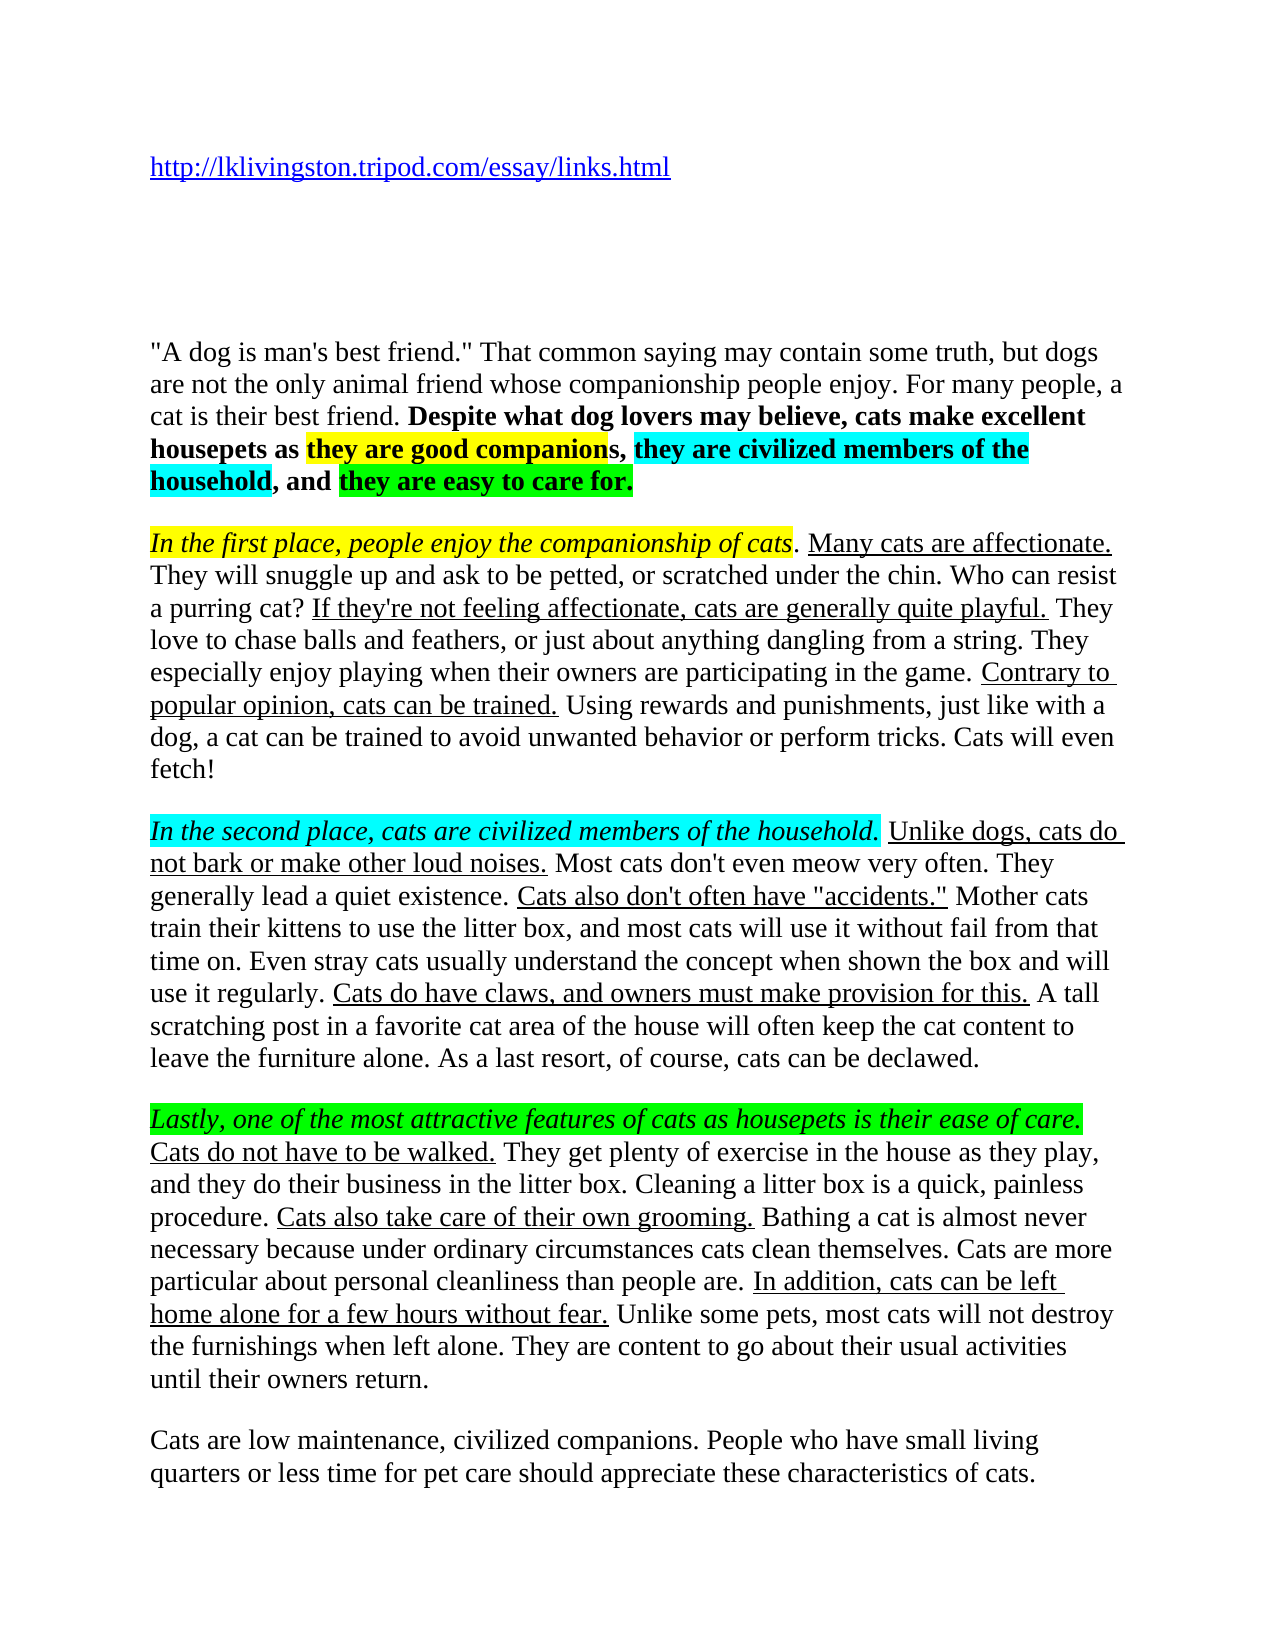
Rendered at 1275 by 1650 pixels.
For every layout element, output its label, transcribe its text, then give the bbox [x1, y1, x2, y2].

text "A dog is man's best friend." That common saying may contain some truth, but dogs are not the only animal friend whose companionship people enjoy. For many people, a cat is their best friend. Despite what dog lovers may believe, cats make excellent housepets as they are good companions, they are civilized members of the household, and they are easy to care for. [150, 335, 1125, 497]
text In the second place, cats are civilized members of the household. Unlike dogs, cats do not bark or make other loud noises. Most cats don't even meow very often. They generally lead a quiet existence. Cats also don't often have "accidents." Mother cats train their kittens to use the litter box, and most cats will use it without fail from that time on. Even stray cats usually understand the concept when shown the box and will use it regularly. Cats do have claws, and owners must make provision for this. A tall scratching post in a favorite cat area of the house will often keep the cat content to leave the furniture alone. As a last resort, of course, cats can be declawed. [150, 814, 1125, 1073]
text http://lklivingston.tripod.com/essay/links.html [150, 150, 1125, 182]
text Lastly, one of the most attractive features of cats as housepets is their ease of care. Cats do not have to be walked. They get plenty of exercise in the house as they play, and they do their business in the litter box. Cleaning a litter box is a quick, painless procedure. Cats also take care of their own grooming. Bathing a cat is almost never necessary because under ordinary circumstances cats clean themselves. Cats are more particular about personal cleanliness than people are. In addition, cats can be left home alone for a few hours without fear. Unlike some pets, most cats will not destroy the furnishings when left alone. They are content to go about their usual activities until their owners return. [150, 1102, 1125, 1394]
text In the first place, people enjoy the companionship of cats. Many cats are affectionate. They will snuggle up and ask to be petted, or scratched under the chin. Who can resist a purring cat? If they're not feeling affectionate, cats are generally quite playful. They love to chase balls and feathers, or just about anything dangling from a string. They especially enjoy playing when their owners are participating in the game. Contrary to popular opinion, cats can be trained. Using rewards and punishments, just like with a dog, a cat can be trained to avoid unwanted behavior or perform tricks. Cats will even fetch! [150, 526, 1125, 785]
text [150, 1423, 1125, 1488]
